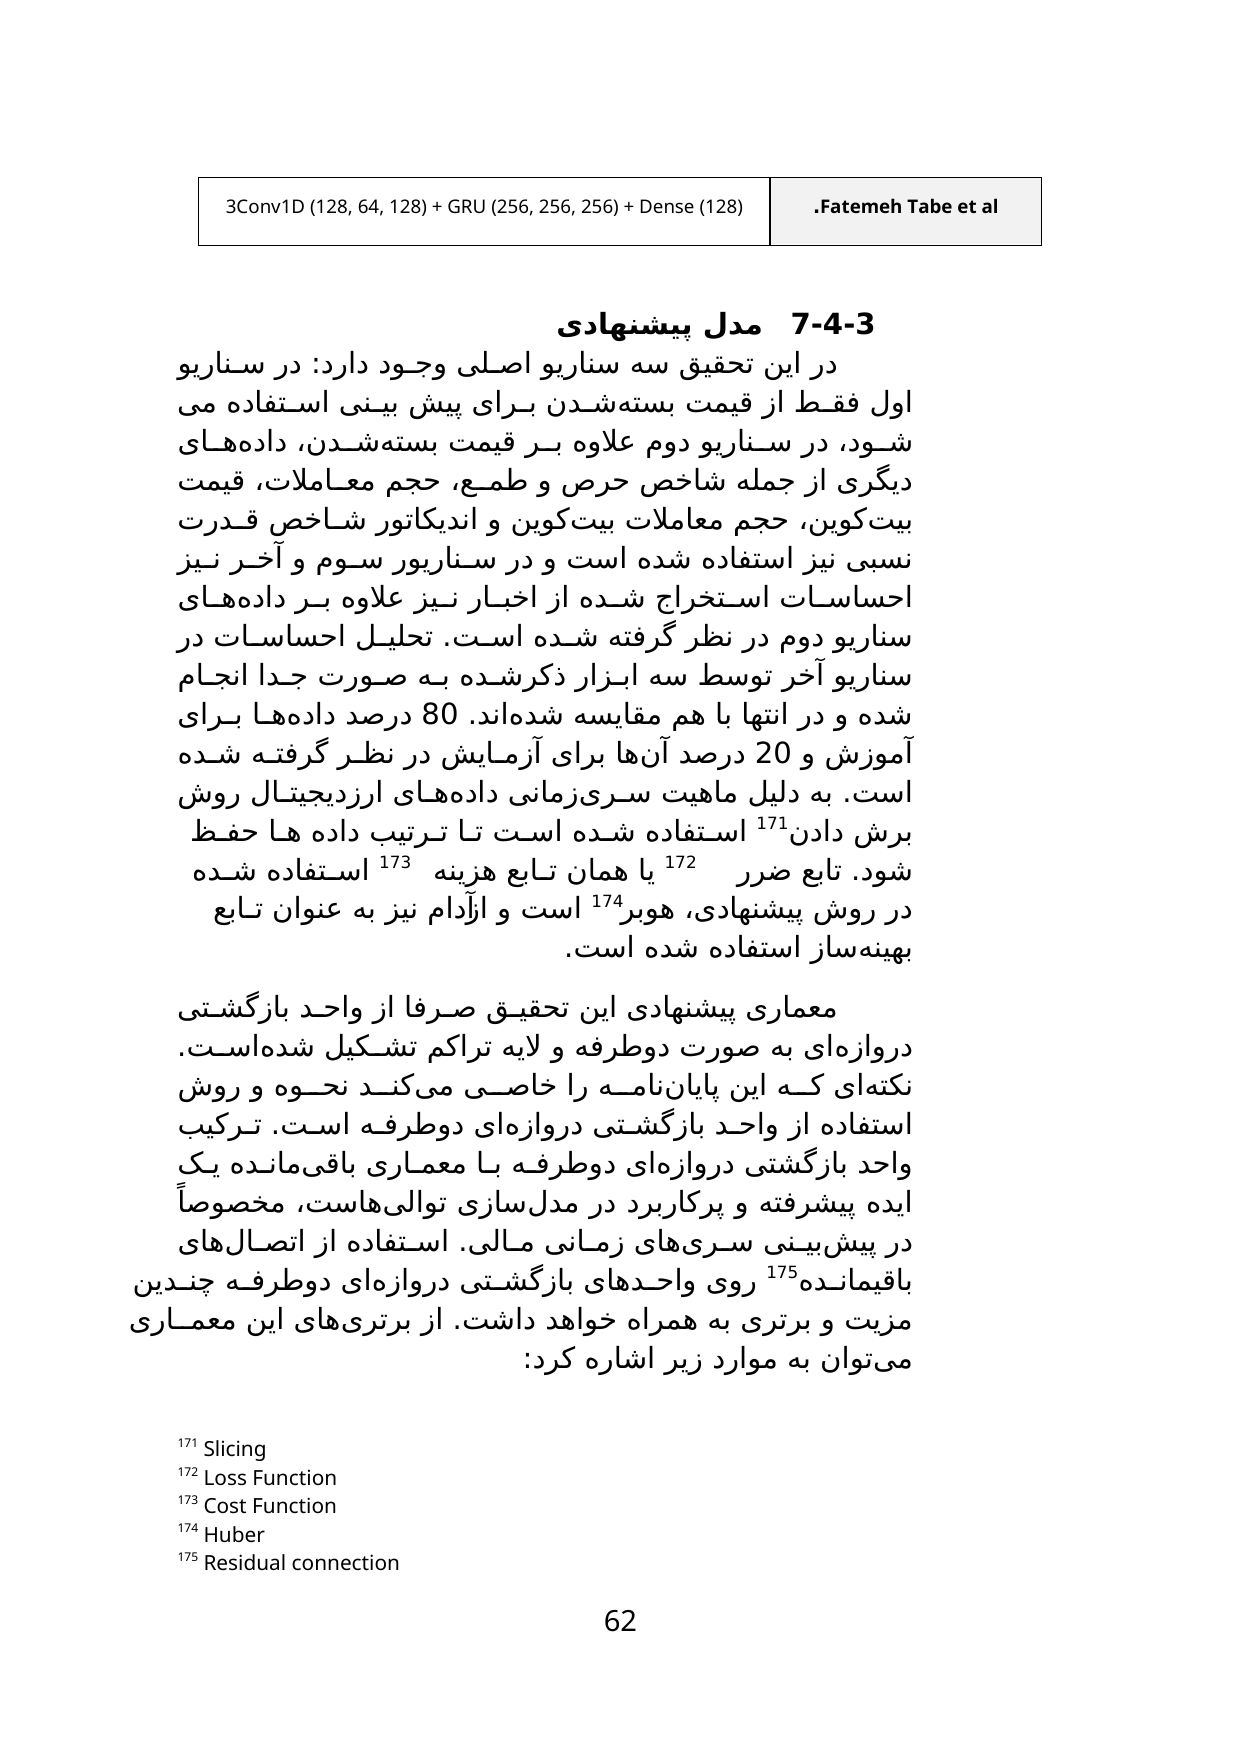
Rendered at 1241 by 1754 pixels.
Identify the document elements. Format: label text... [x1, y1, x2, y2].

text مدل پیشنهادی [177, 307, 876, 341]
table_cell Fatemeh Tabe et al. [771, 178, 1041, 244]
table_cell 3Conv1D (128, 64, 128) + GRU (256, 256, 256) + Dense (128) [199, 178, 769, 244]
text در این تحقیق سه سناریو اصلی وجود دارد: در سناریو اول فقط از قیمت بسته‌شدن برای پیش بینی استفاده می شود، در سناریو دوم علاوه بر قیمت بسته‌شدن، داده‌های دیگری از جمله شاخص حرص و طمع، حجم معاملات، قیمت بیت‌کوین، حجم معاملات بیت‌کوین و اندیکاتور شاخص قدرت نسبی نیز استفاده شده است و در سناریور سوم و آخر نیز احساسات استخراج شده از اخبار نیز علاوه بر داده‌های سناریو دوم در نظر گرفته شده است. تحلیل احساسات در سناریو آخر توسط سه ابزار ذکرشده به صورت جدا انجام شده و در انتها با هم مقایسه شده‌اند. 80 درصد داده‌ها برای آموزش و 20 درصد آن‌ها برای آزمایش در نظر گرفته شده است. به دلیل ماهیت سری‌زمانی داده‌های ارزدیجیتال روش برش دادن استفاده شده است تا ترتیب داده ها حفظ شود. تابع ضرر یا همان تابع هزینه استفاده شده در روش پیشنهادی، هوبر است و از آدام نیز به عنوان تابع بهینه‌ساز استفاده شده است. [177, 346, 913, 965]
text معماری پیشنهادی این تحقیق صرفا از واحد بازگشتی دروازه‌ای به صورت دوطرفه و لایه تراکم تشکیل شد‌ه‌است. نکته‌ای که این پایان‌نامه را خاصی می‌کند نحوه و روش استفاده از واحد بازگشتی دروازه‌ای دوطرفه است. ترکیب واحد بازگشتی دروازه‌ای دوطرفه با معماری باقی‌مانده یک ایده پیشرفته و پرکاربرد در مدل‌سازی توالی‌هاست، مخصوصاً در پیش‌بینی سری‌های زمانی مالی. استفاده از اتصال‌های باقیمانده روی واحدهای بازگشتی دروازه‌ای دوطرفه چندین مزیت و برتری به همراه خواهد داشت. از برتری‌های این معماری می‌توان به موارد زیر اشاره کرد: [177, 991, 913, 1375]
